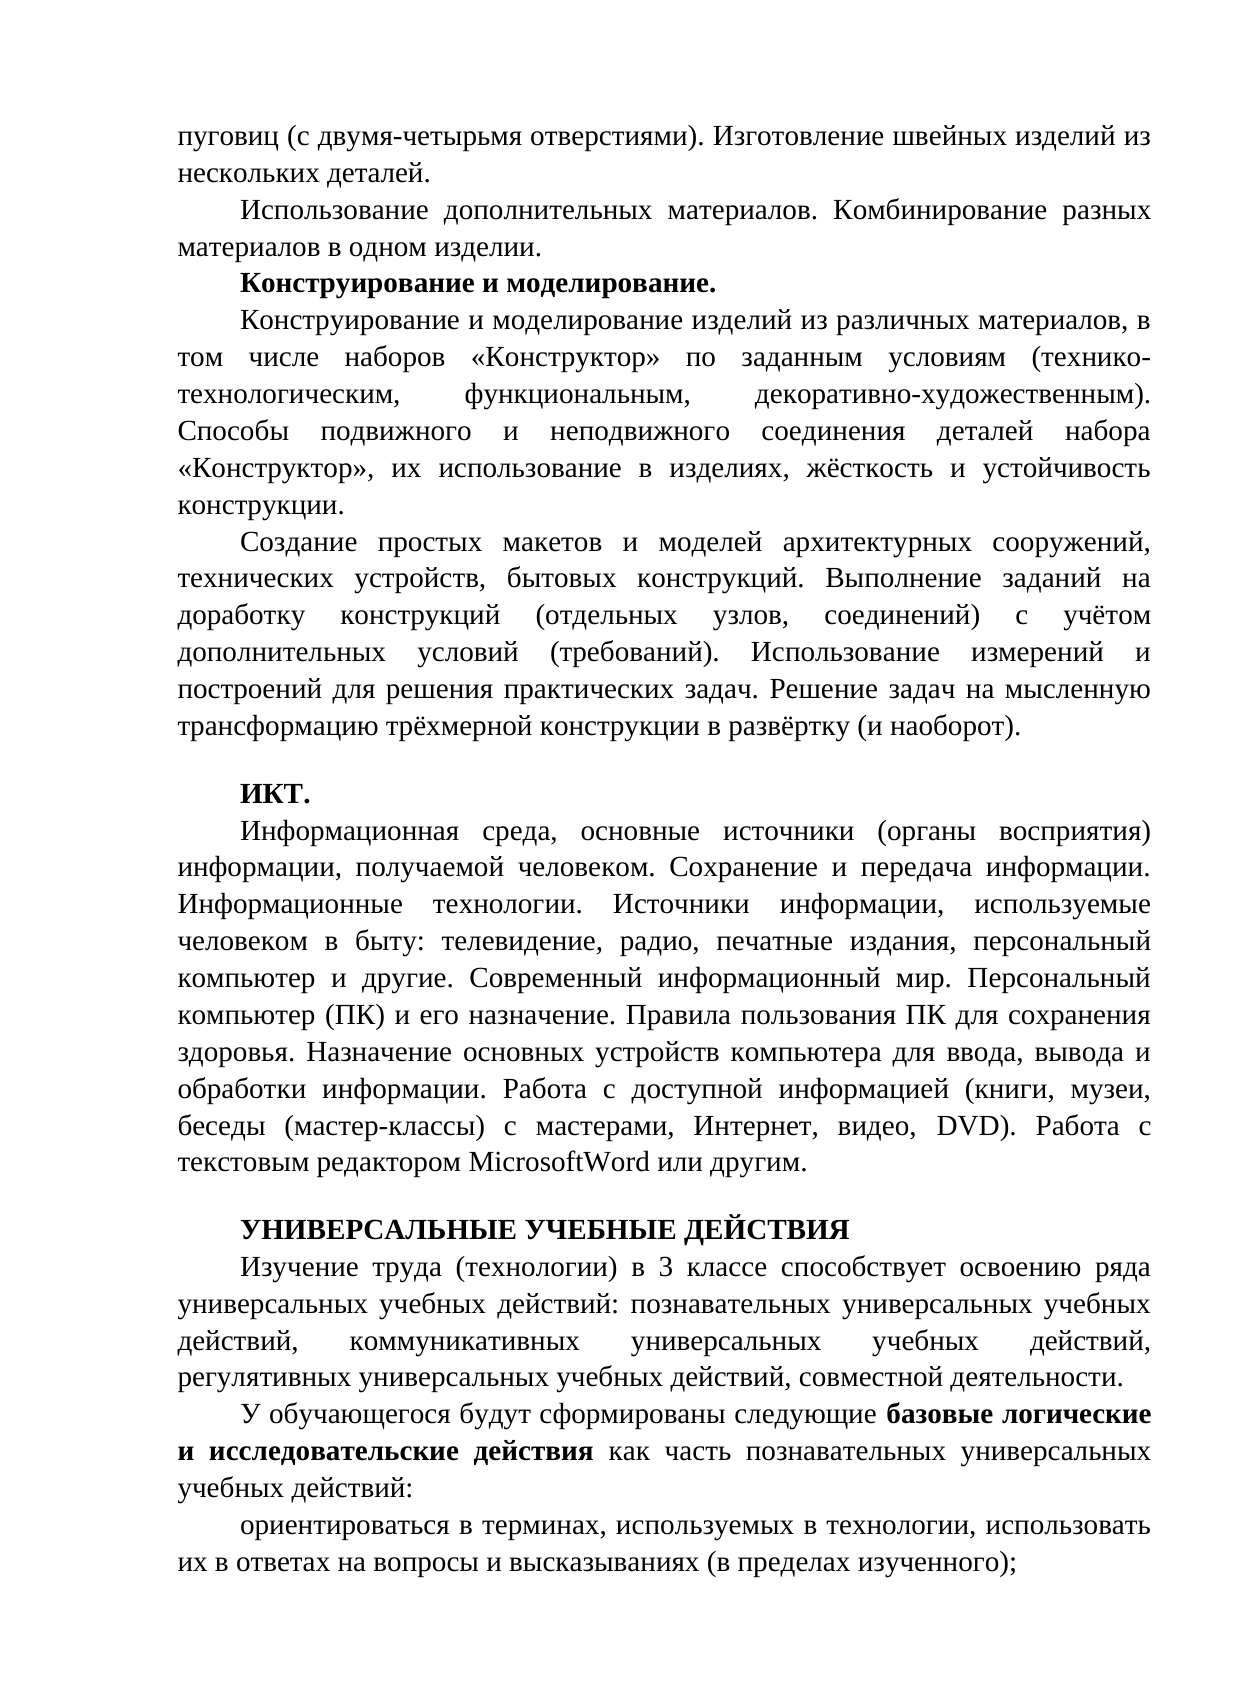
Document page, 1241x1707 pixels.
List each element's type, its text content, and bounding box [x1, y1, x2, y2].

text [177, 118, 1152, 188]
text Информационная среда, основные источники (органы восприятия) информации, получаемой человеком. Сохранение и передача информации. Информационные технологии. Источники информации, используемые человеком в быту: телевидение, радио, печатные издания, персональный компьютер и другие. Современный информационный мир. Персональный компьютер (ПК) и его назначение. Правила пользования ПК для сохранения здоровья. Назначение основных устройств компьютера для ввода, вывода и обработки информации. Работа с доступной информацией (книги, музеи, беседы (мастер-классы) с мастерами, Интернет, видео, DVD). Работа с текстовым редактором MicrosoftWord или другим. [177, 813, 1152, 1178]
text Использование дополнительных материалов. Комбинирование разных материалов в одном изделии. [177, 192, 1152, 262]
text ориентироваться в терминах, используемых в технологии, использовать их в ответах на вопросы и высказываниях (в пределах изученного); [177, 1507, 1152, 1577]
text Изучение труда (технологии) в 3 классе способствует освоению ряда универсальных учебных действий: познавательных универсальных учебных действий, коммуникативных универсальных учебных действий, регулятивных универсальных учебных действий, совместной деятельности. [177, 1249, 1152, 1393]
text Конструирование и моделирование изделий из различных материалов, в том числе наборов «Конструктор» по заданным условиям (технико-технологическим, функциональным, декоративно-художественным). Способы подвижного и неподвижного соединения деталей набора «Конструктор», их использование в изделиях, жёсткость и устойчивость конструкции. [177, 302, 1152, 520]
text УНИВЕРСАЛЬНЫЕ УЧЕБНЫЕ ДЕЙСТВИЯ [177, 1212, 1152, 1246]
text Конструирование и моделирование. [177, 266, 1152, 299]
text ИКТ. [177, 776, 1152, 809]
text У обучающегося будут сформированы следующие базовые логические и исследовательские действия как часть познавательных универсальных учебных действий: [177, 1396, 1152, 1504]
text Создание простых макетов и моделей архитектурных сооружений, технических устройств, бытовых конструкций. Выполнение заданий на доработку конструкций (отдельных узлов, соединений) с учётом дополнительных условий (требований). Использование измерений и построений для решения практических задач. Решение задач на мысленную трансформацию трёхмерной конструкции в развёртку (и наоборот). [177, 524, 1152, 742]
